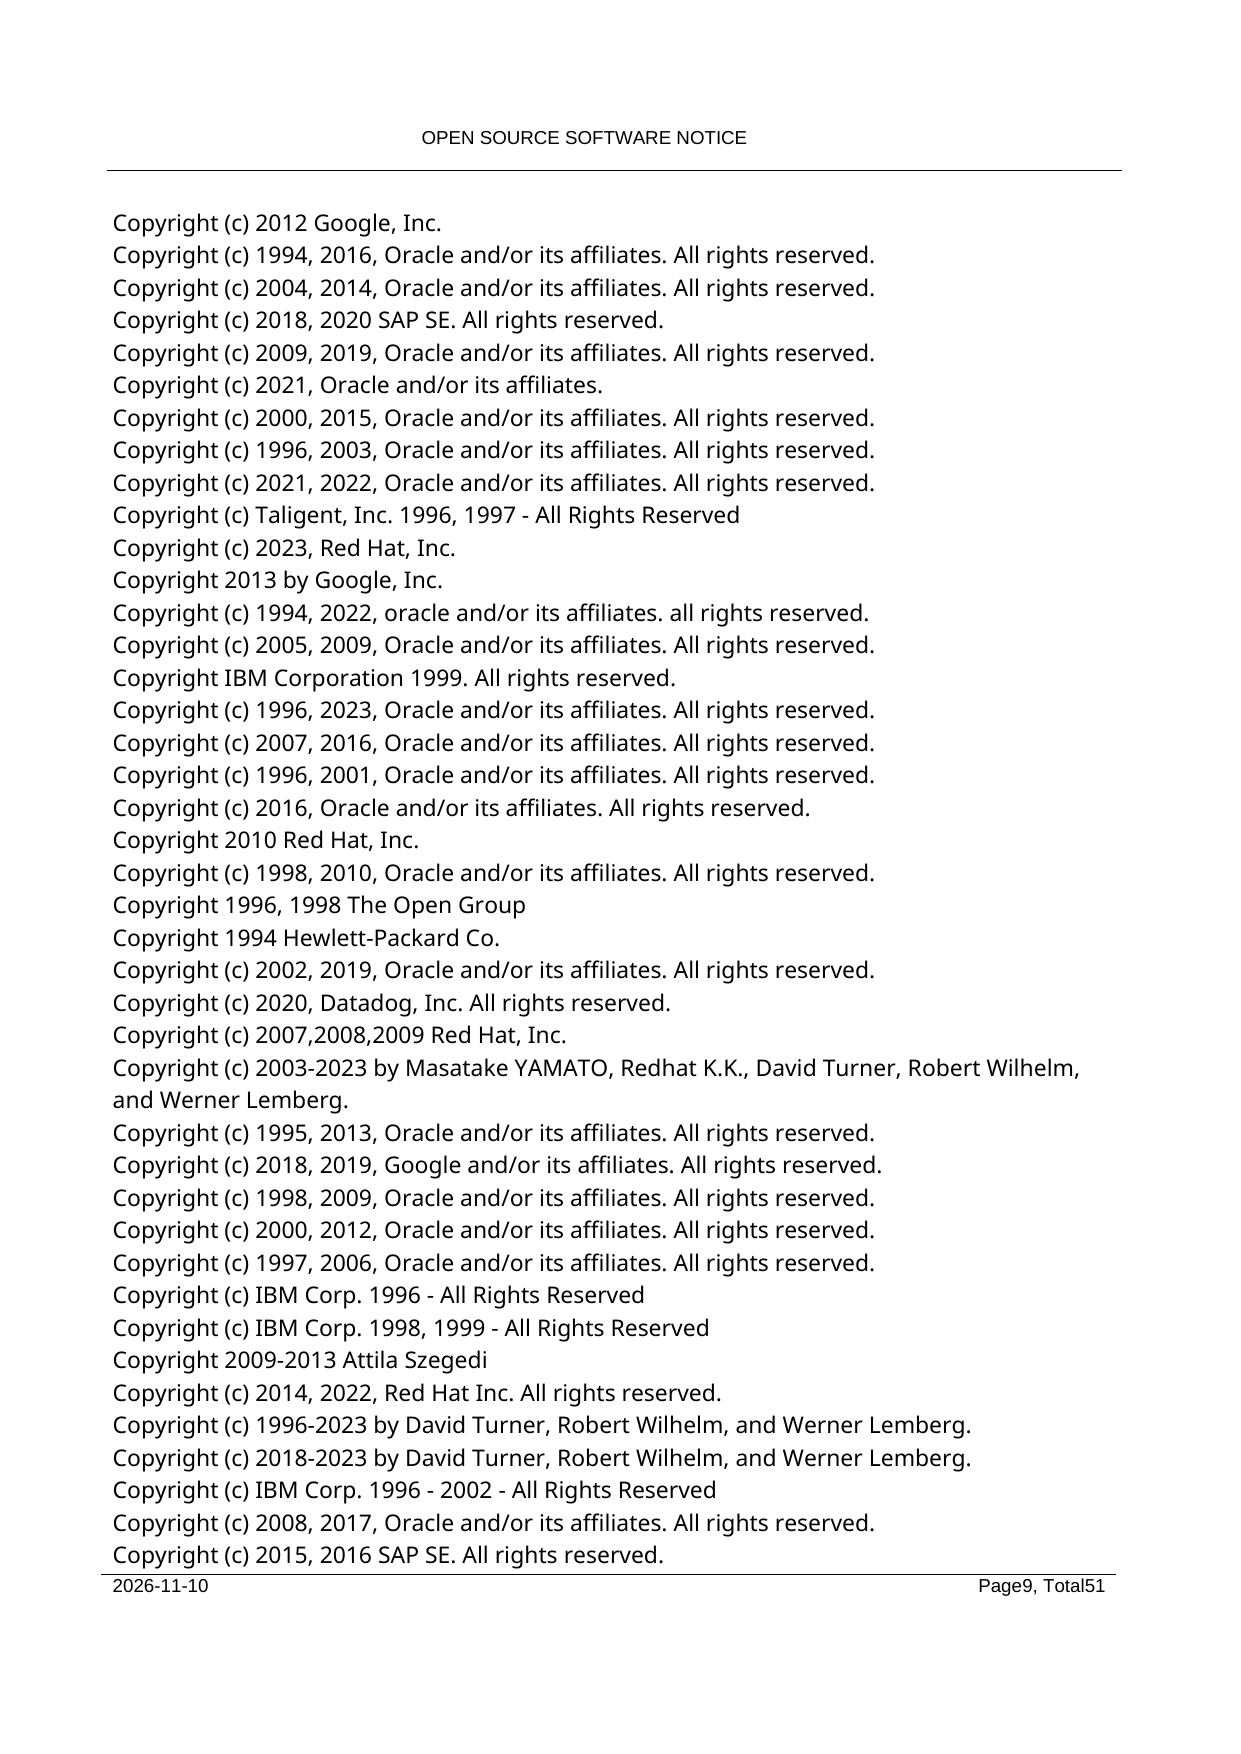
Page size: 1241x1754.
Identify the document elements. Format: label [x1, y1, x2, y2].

text [112, 206, 1128, 1571]
